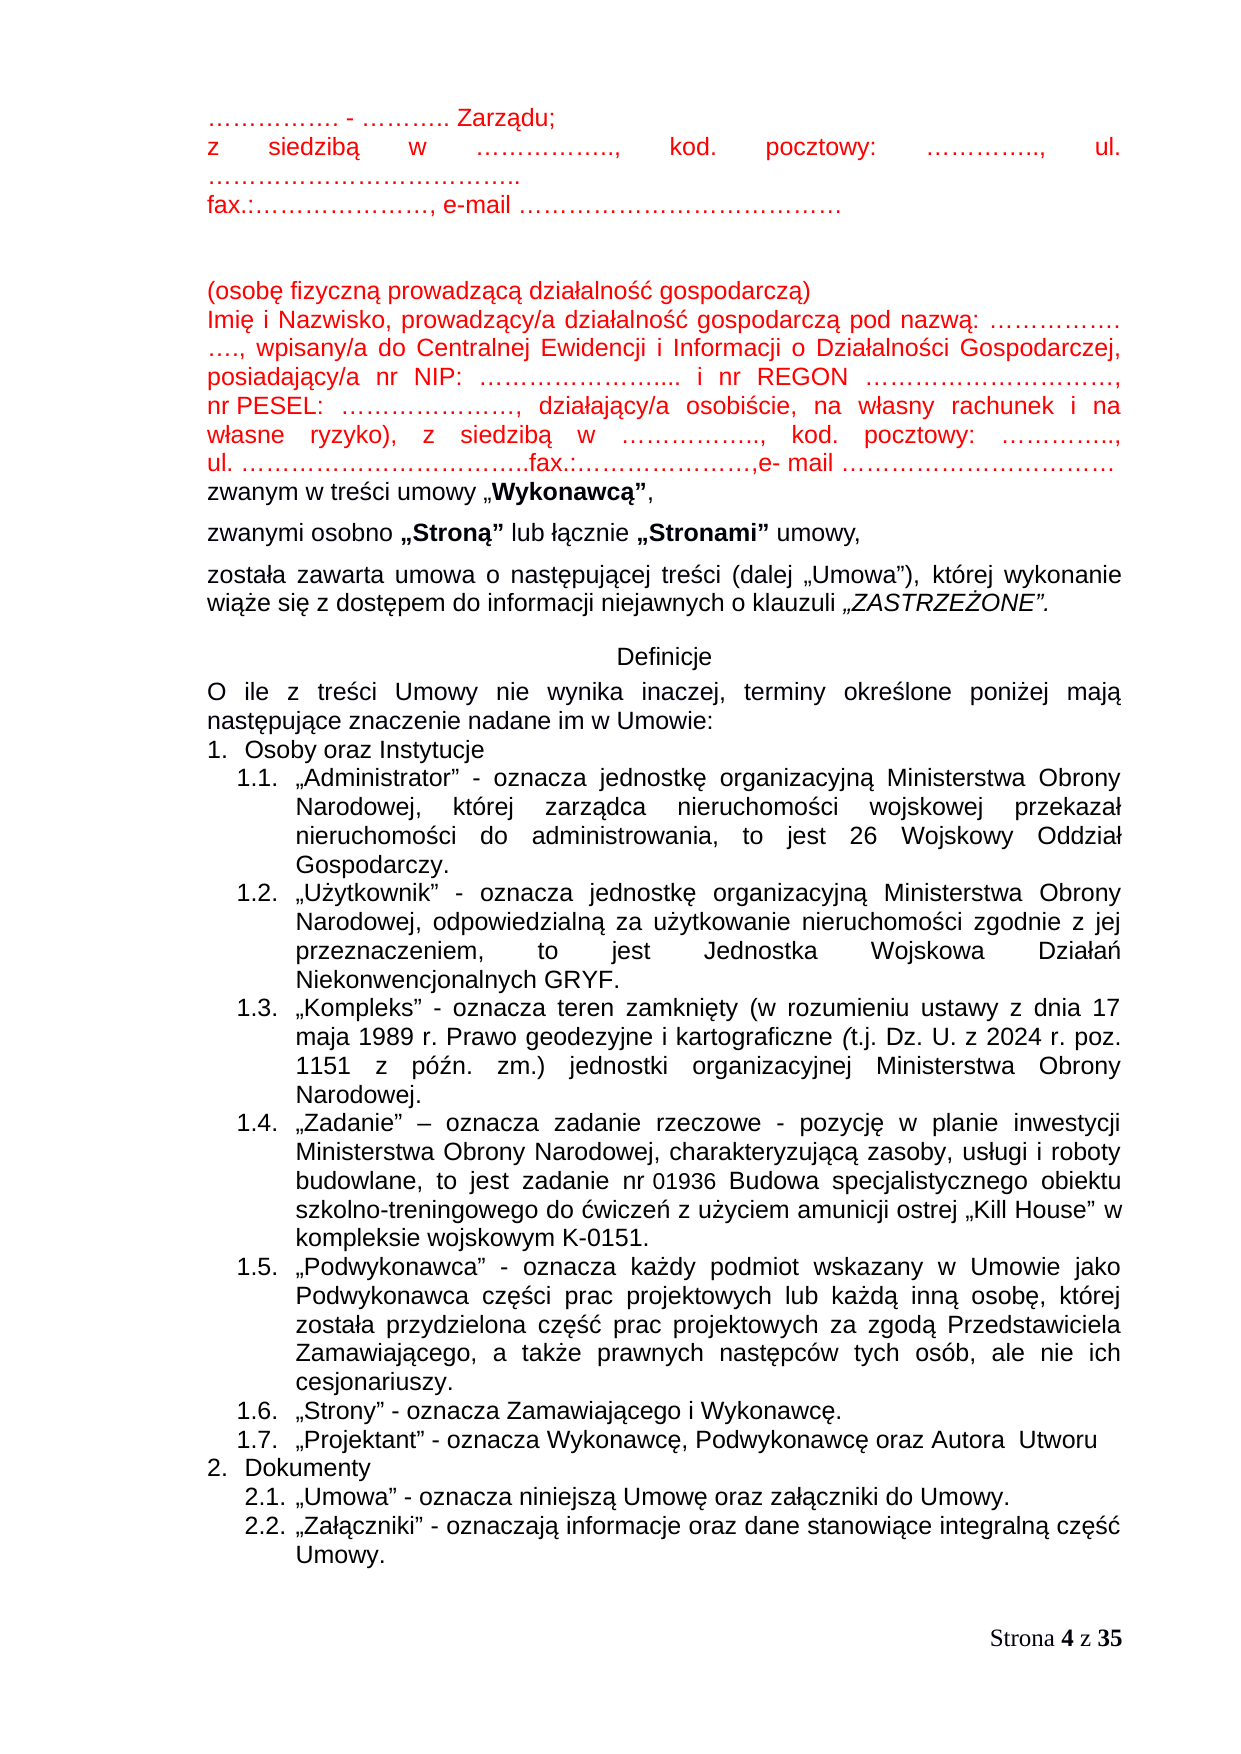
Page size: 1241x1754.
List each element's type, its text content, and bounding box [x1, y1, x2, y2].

list Dokumenty [207, 1453, 1122, 1482]
list „Strony” - oznacza Zamawiającego i Wykonawcę. [236, 1396, 1122, 1425]
list „Kompleks” - oznacza teren zamknięty (w rozumieniu ustawy z dnia 17 maja 1989 r. Prawo geodezyjne i kartograficzne (t.j. Dz. U. z 2024 r. poz. 1151 z późn. zm.) jednostki organizacyjnej Ministerstwa Obrony Narodowej. [236, 993, 1122, 1108]
list „Zadanie” – oznacza zadanie rzeczowe - pozycję w planie inwestycji Ministerstwa Obrony Narodowej, charakteryzującą zasoby, usługi i roboty budowlane, to jest zadanie nr 01936 Budowa specjalistycznego obiektu szkolno-treningowego do ćwiczeń z użyciem amunicji ostrej „Kill House” w kompleksie wojskowym K-0151. [236, 1108, 1122, 1252]
text zwanymi osobno „Stroną” lub łącznie „Stronami” umowy, [207, 518, 1122, 547]
list „Podwykonawca” - oznacza każdy podmiot wskazany w Umowie jako Podwykonawca części prac projektowych lub każdą inną osobę, której została przydzielona część prac projektowych za zgodą Przedstawiciela Zamawiającego, a także prawnych następców tych osób, ale nie ich cesjonariuszy. [236, 1252, 1122, 1396]
subtitle Definicje [207, 642, 1122, 671]
list „Umowa” - oznacza niniejszą Umowę oraz załączniki do Umowy. [244, 1482, 1122, 1511]
text z siedzibą w …………….., kod. pocztowy: ………….., ul. ……………………………….. [207, 132, 1122, 189]
text (osobę fizyczną prowadzącą działalność gospodarczą) [207, 276, 1122, 304]
list „Administrator” - oznacza jednostkę organizacyjną Ministerstwa Obrony Narodowej, której zarządca nieruchomości wojskowej przekazał nieruchomości do administrowania, to jest 26 Wojskowy Oddział Gospodarczy. [236, 763, 1122, 878]
text Imię i Nazwisko, prowadzący/a działalność gospodarczą pod nazwą: …………….…., wpisany/a do Centralnej Ewidencji i Informacji o Działalności Gospodarczej, posiadający/a nr NIP: ………………….... i nr REGON …………………………, nr PESEL: …………………, działający/a osobiście, na własny rachunek i na własne ryzyko), z siedzibą w …………….., kod. pocztowy: ………….., ul. ……………………………..fax.:…………………,e- mail …………………………… [207, 304, 1122, 477]
text O ile z treści Umowy nie wynika inaczej, terminy określone poniżej mają następujące znaczenie nadane im w Umowie: [207, 677, 1122, 734]
list „Użytkownik” - oznacza jednostkę organizacyjną Ministerstwa Obrony Narodowej, odpowiedzialną za użytkowanie nieruchomości zgodnie z jej przeznaczeniem, to jest Jednostka Wojskowa Działań Niekonwencjonalnych GRYF. [236, 878, 1122, 993]
list „Projektant” - oznacza Wykonawcę, Podwykonawcę oraz Autora Utworu [236, 1425, 1122, 1453]
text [207, 103, 1122, 132]
text zwanym w treści umowy „Wykonawcą”, [207, 477, 1122, 506]
text fax.:…………………, e-mail ………………………………… [207, 189, 1122, 218]
list „Załączniki” - oznaczają informacje oraz dane stanowiące integralną część Umowy. [244, 1511, 1122, 1568]
text została zawarta umowa o następującej treści (dalej „Umowa”), której wykonanie wiąże się z dostępem do informacji niejawnych o klauzuli „ZASTRZEŻONE”. [207, 559, 1122, 617]
list Osoby oraz Instytucje [207, 734, 1122, 763]
